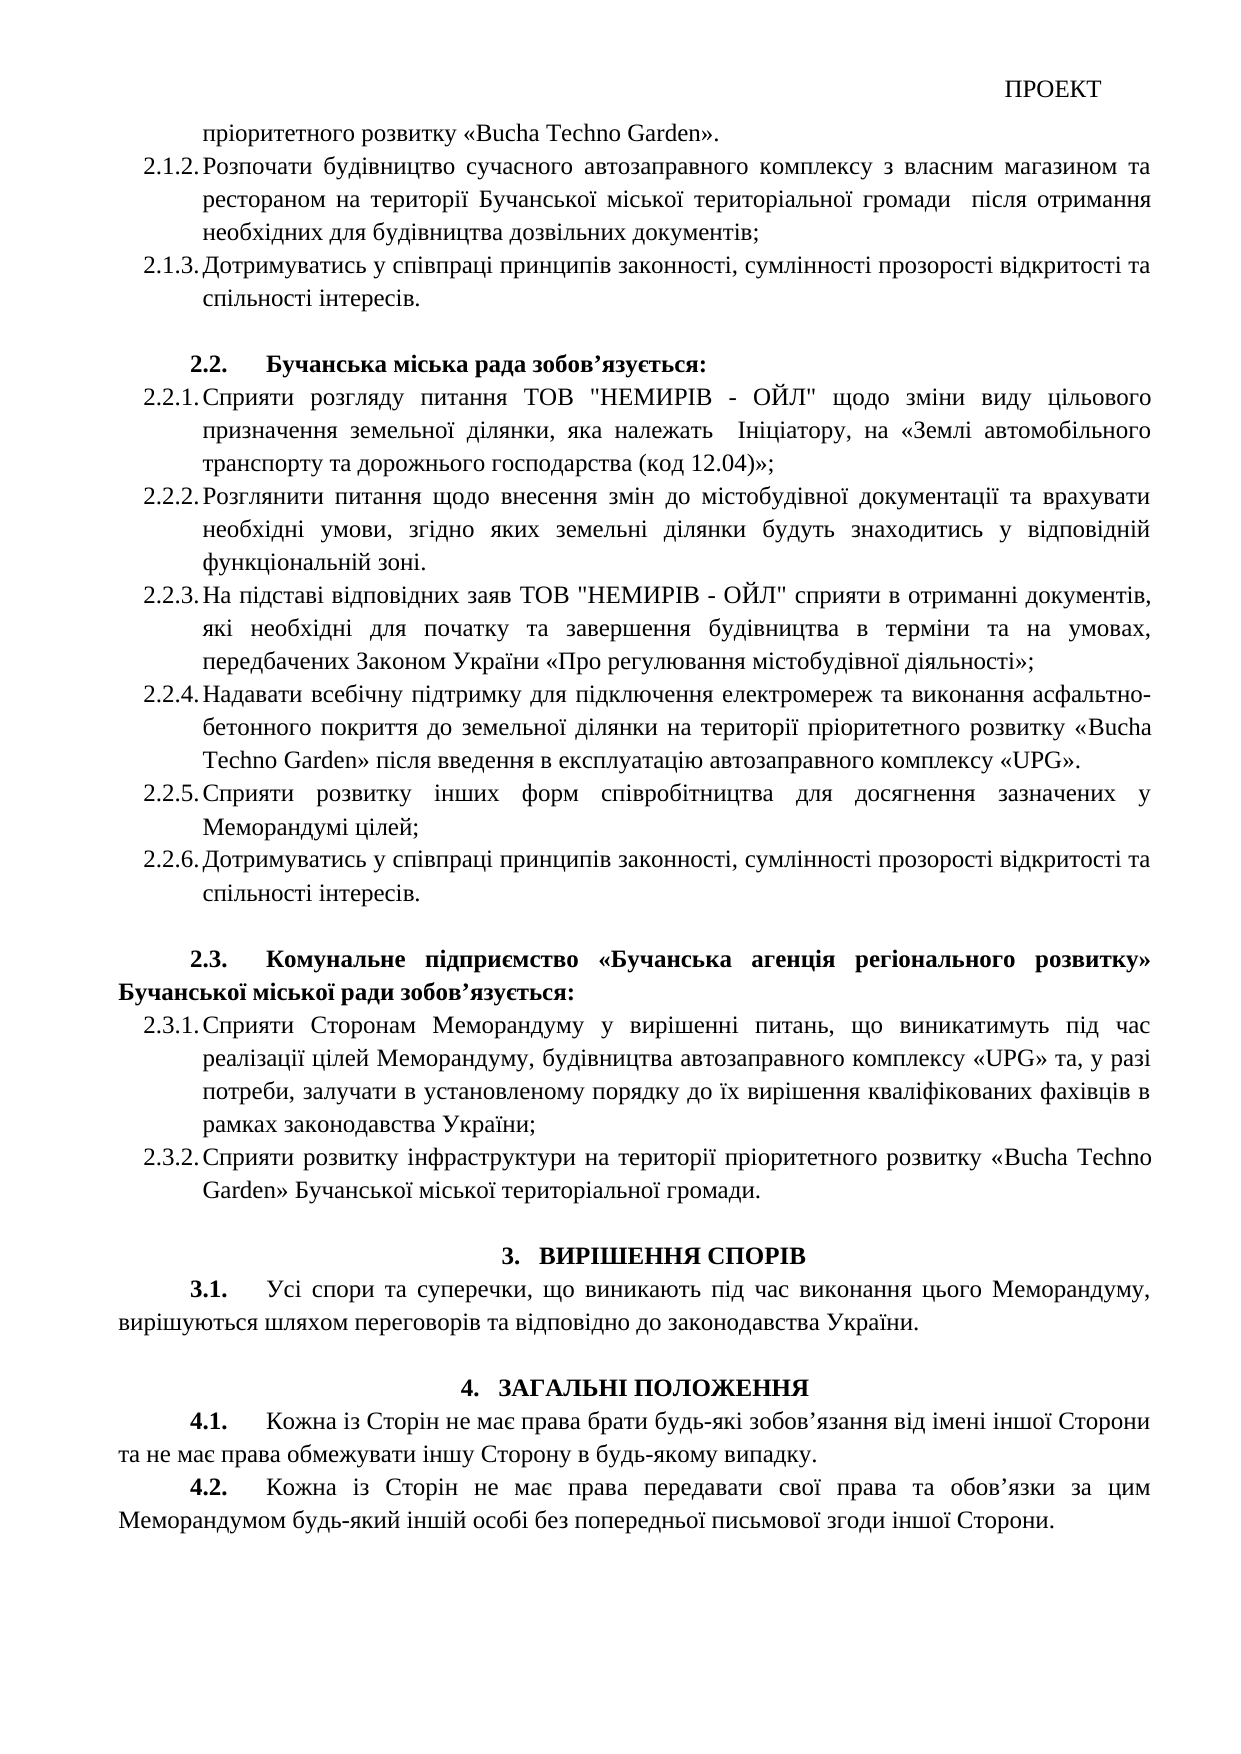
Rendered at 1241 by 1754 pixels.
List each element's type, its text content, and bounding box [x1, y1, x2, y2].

list ЗАГАЛЬНІ ПОЛОЖЕННЯ [118, 1373, 1152, 1402]
list На підставі відповідних заяв ТОВ "НЕМИРІВ - ОЙЛ" сприяти в отриманні документів, які необхідні для початку та завершення будівництва в терміни та на умовах, передбачених Законом України «Про регулювання містобудівної діяльності»; [143, 580, 1152, 675]
list Дотримуватись у співпраці принципів законності, сумлінності прозорості відкритості та спільності інтересів. [143, 250, 1152, 312]
list Сприяти розгляду питання ТОВ "НЕМИРІВ - ОЙЛ" щодо зміни виду цільового призначення земельної ділянки, яка належать Ініціатору, на «Землі автомобільного транспорту та дорожнього господарства (код 12.04)»; [143, 382, 1152, 477]
list Сприяти Сторонам Меморандуму у вирішенні питань, що виникатимуть під час реалізації цілей Меморандуму, будівництва автозаправного комплексу «UPG» та, у разі потреби, залучати в установленому порядку до їх вирішення кваліфікованих фахівців в рамках законодавства України; [143, 1010, 1152, 1137]
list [143, 118, 1152, 147]
list Бучанська міська рада зобов’язується: [118, 349, 1152, 378]
list Усі спори та суперечки, що виникають під час виконання цього Меморандуму, вирішуються шляхом переговорів та відповідно до законодавства України. [118, 1274, 1152, 1336]
list Комунальне підприємство «Бучанська агенція регіонального розвитку» Бучанської міської ради зобов’язується: [118, 944, 1152, 1005]
list Кожна із Сторін не має права передавати свої права та обов’язки за цим Меморандумом будь-який іншій особі без попередньої письмової згоди іншої Сторони. [118, 1472, 1152, 1534]
list Сприяти розвитку інших форм співробітництва для досягнення зазначених у Меморандумі цілей; [143, 778, 1152, 840]
list Надавати всебічну підтримку для підключення електромереж та виконання асфальтно-бетонного покриття до земельної ділянки на території пріоритетного розвитку «Bucha Techno Garden» після введення в експлуатацію автозаправного комплексу «UPG». [143, 679, 1152, 774]
list Розглянити питання щодо внесення змін до містобудівної документації та врахувати необхідні умови, згідно яких земельні ділянки будуть знаходитись у відповідній функціональній зоні. [143, 481, 1152, 576]
list Дотримуватись у співпраці принципів законності, сумлінності прозорості відкритості та спільності інтересів. [143, 844, 1152, 906]
list Розпочати будівництво сучасного автозаправного комплексу з власним магазином та рестораном на території Бучанської міської територіальної громади після отримання необхідних для будівництва дозвільних документів; [143, 151, 1152, 246]
list Кожна із Сторін не має права брати будь-які зобов’язання від імені іншої Сторони та не має права обмежувати іншу Сторону в будь-якому випадку. [118, 1406, 1152, 1468]
list ВИРІШЕННЯ СПОРІВ [156, 1241, 1152, 1269]
list Сприяти розвитку інфраструктури на території пріоритетного розвитку «Bucha Techno Garden» Бучанської міської територіальної громади. [143, 1142, 1152, 1203]
